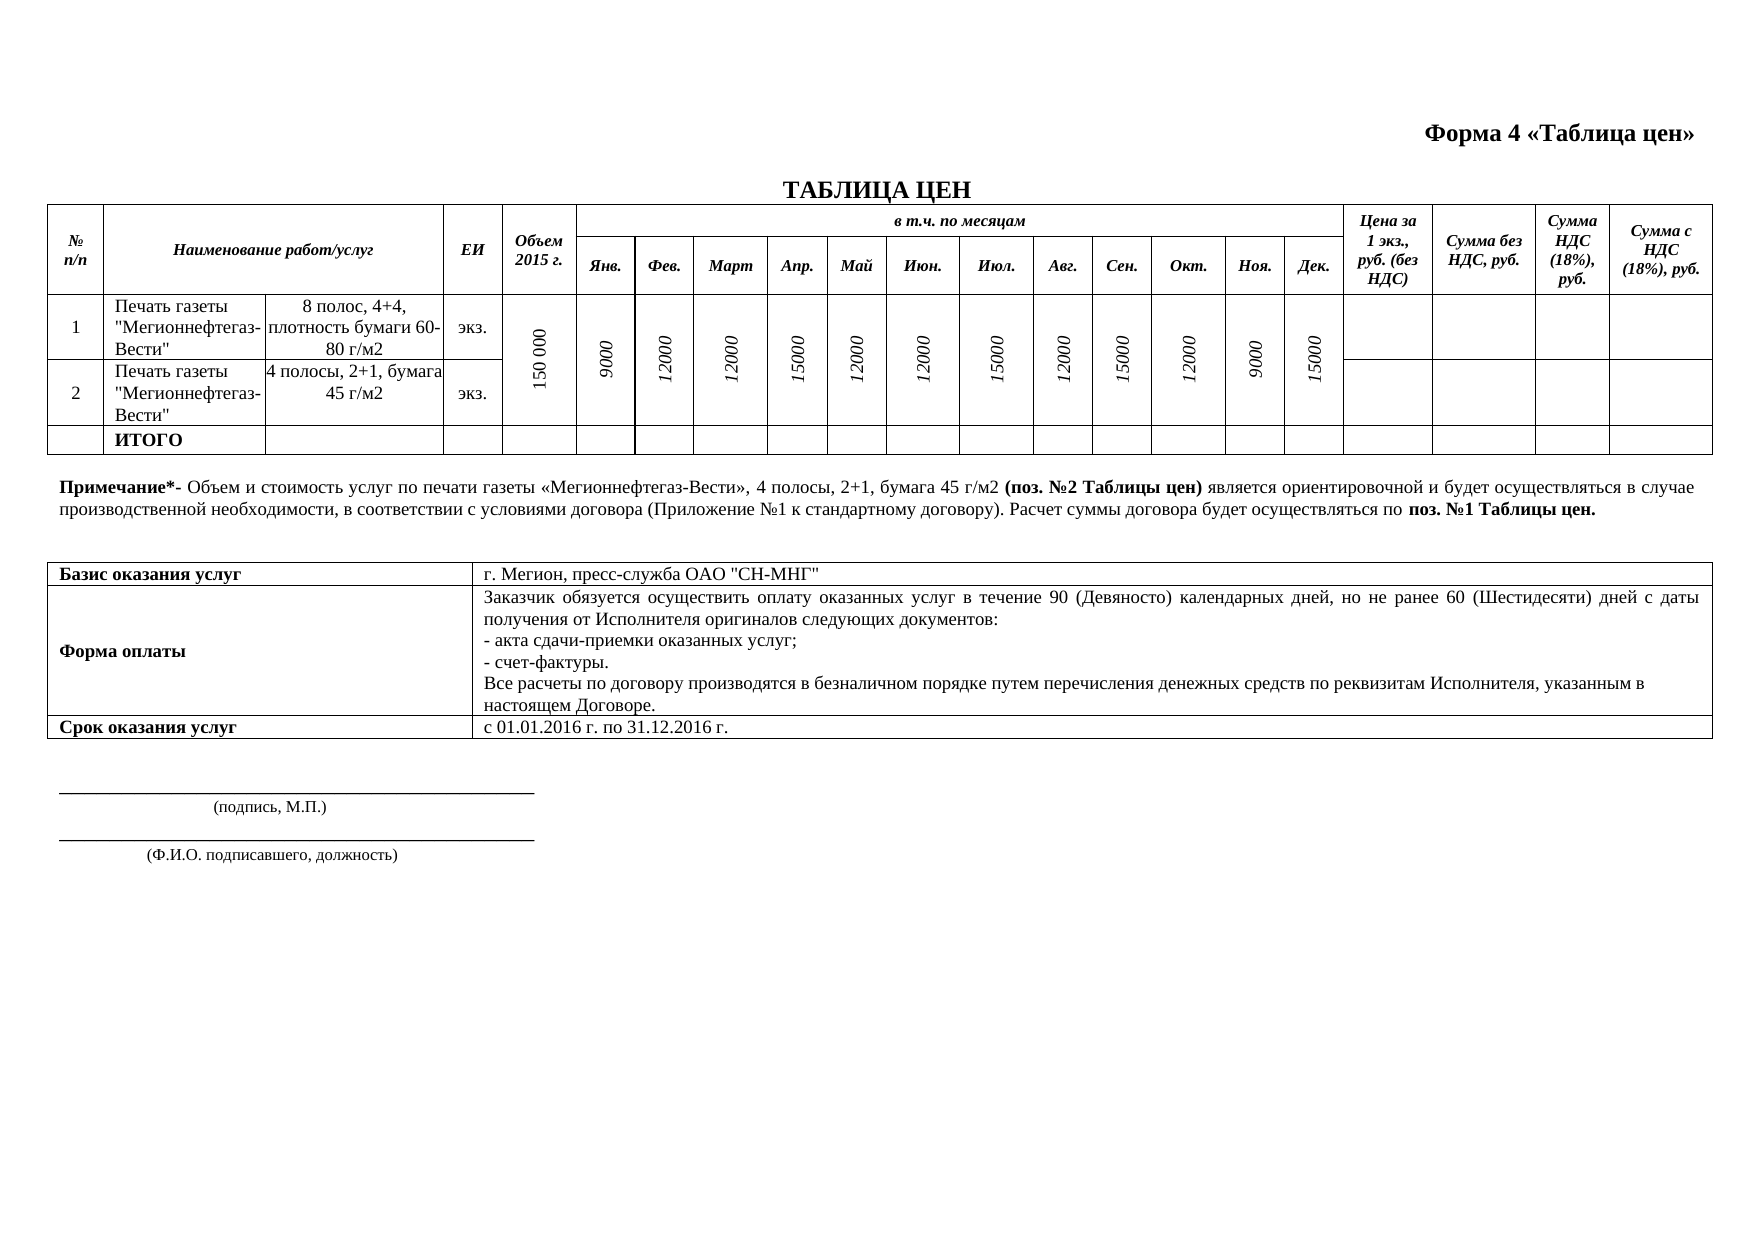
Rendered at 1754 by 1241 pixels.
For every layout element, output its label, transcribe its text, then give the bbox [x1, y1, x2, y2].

table_header ЕИ [444, 205, 502, 293]
table_cell [960, 426, 1033, 453]
table_cell [444, 426, 502, 453]
table_cell [1610, 426, 1712, 453]
table_cell ИТОГО [104, 426, 265, 453]
table_header Сумма с НДС (18%), руб. [1610, 205, 1712, 293]
table_cell Печать газеты "Мегионнефтегаз-Вести" [104, 295, 265, 359]
text Примечание*- Объем и стоимость услуг по печати газеты «Мегионнефтегаз-Вести», 4 полосы, 2+1, бумага 45 г/м2 (поз. №2 Таблицы цен) является ориентировочной и будет осуществляться в случае производственной необходимости, в соответствии с условиями договора (Приложение №1 к стандартному договору). Расчет суммы договора будет осуществляться по поз. №1 Таблицы цен. [59, 476, 1695, 519]
table_cell [768, 426, 827, 453]
table_cell 12000 [887, 295, 959, 425]
table_header № п/п [48, 205, 103, 293]
table_cell [1536, 295, 1609, 359]
table_cell Июл. [960, 237, 1033, 293]
table_cell Июн. [887, 237, 959, 293]
table_cell 12000 [1152, 295, 1225, 425]
text ______________________________________ [59, 768, 1695, 796]
table_header Цена за 1 экз., руб. (без НДС) [1344, 205, 1432, 293]
table_header Сумма без НДС, руб. [1433, 205, 1535, 293]
table_cell 12000 [828, 295, 886, 425]
table_header Объем 2015 г. [503, 205, 576, 293]
table_cell 15000 [1285, 295, 1343, 425]
table_header в т.ч. по месяцам [577, 205, 1343, 236]
table_cell 1 [48, 295, 103, 359]
table_cell 150 000 [503, 295, 576, 425]
table_cell Ноя. [1226, 237, 1284, 293]
table_cell Печать газеты "Мегионнефтегаз-Вести" [104, 360, 265, 425]
table_cell [828, 426, 886, 453]
table_cell 15000 [1093, 295, 1151, 425]
table_cell Янв. [577, 237, 634, 293]
table_cell с 01.01.2016 г. по 31.12.2016 г. [473, 716, 1712, 738]
table_cell 2 [48, 360, 103, 425]
table_cell [1610, 360, 1712, 425]
table_cell 9000 [577, 295, 634, 425]
text (подпись, М.П.) [59, 796, 1695, 816]
table_cell 12000 [694, 295, 767, 425]
table_header Базис оказания услуг [48, 563, 472, 585]
table_cell [636, 426, 693, 453]
table_cell [1536, 360, 1609, 425]
table_cell [1226, 426, 1284, 453]
table_cell 4 полосы, 2+1, бумага 45 г/м2 [266, 360, 443, 425]
table_cell [1093, 426, 1151, 453]
table_cell [1344, 360, 1432, 425]
table_cell Дек. [1285, 237, 1343, 293]
table_cell [1433, 360, 1535, 425]
table_cell [1433, 426, 1535, 453]
table_cell 8 полос, 4+4, плотность бумаги 60-80 г/м2 [266, 295, 443, 359]
table_cell экз. [444, 295, 502, 359]
table_cell Сен. [1093, 237, 1151, 293]
table_cell Срок оказания услуг [48, 716, 472, 738]
table_header Сумма НДС (18%), руб. [1536, 205, 1609, 293]
table_cell [577, 426, 634, 453]
table_cell Май [828, 237, 886, 293]
table_cell [694, 426, 767, 453]
table_cell 15000 [768, 295, 827, 425]
table_cell [887, 426, 959, 453]
table_cell 15000 [960, 295, 1033, 425]
table_cell [1344, 295, 1432, 359]
table_cell [503, 426, 576, 453]
table_cell 12000 [1034, 295, 1092, 425]
text (Ф.И.О. подписавшего, должность) [59, 844, 1695, 863]
table_header г. Мегион, пресс-служба ОАО "СН-МНГ" [473, 563, 1712, 585]
table_cell экз. [444, 360, 502, 425]
table_cell 12000 [636, 295, 693, 425]
table_cell [1344, 426, 1432, 453]
table_cell [1152, 426, 1225, 453]
text Форма 4 «Таблица цен» [59, 118, 1695, 147]
table_cell [266, 426, 443, 453]
table_cell [1433, 295, 1535, 359]
text ______________________________________ [59, 816, 1695, 844]
table_cell [1034, 426, 1092, 453]
text ТАБЛИЦА ЦЕН [59, 176, 1695, 204]
table_cell [1285, 426, 1343, 453]
table_cell Авг. [1034, 237, 1092, 293]
table_cell Март [694, 237, 767, 293]
table_cell [1610, 295, 1712, 359]
table_cell 9000 [1226, 295, 1284, 425]
table_cell Апр. [768, 237, 827, 293]
table_cell Фев. [636, 237, 693, 293]
table_cell Форма оплаты [48, 586, 472, 715]
table_cell [48, 426, 103, 453]
table_cell Заказчик обязуется осуществить оплату оказанных услуг в течение 90 (Девяносто) календарных дней, но не ранее 60 (Шестидесяти) дней с даты получения от Исполнителя оригиналов следующих документов: - акта сдачи-приемки оказанных услуг; - счет-фактуры. Все расчеты по договору производятся в безналичном порядке путем перечисления денежных средств по реквизитам Исполнителя, указанным в настоящем Договоре. [473, 586, 1712, 715]
table_cell Окт. [1152, 237, 1225, 293]
table_header Наименование работ/услуг [104, 205, 443, 293]
table_cell [1536, 426, 1609, 453]
